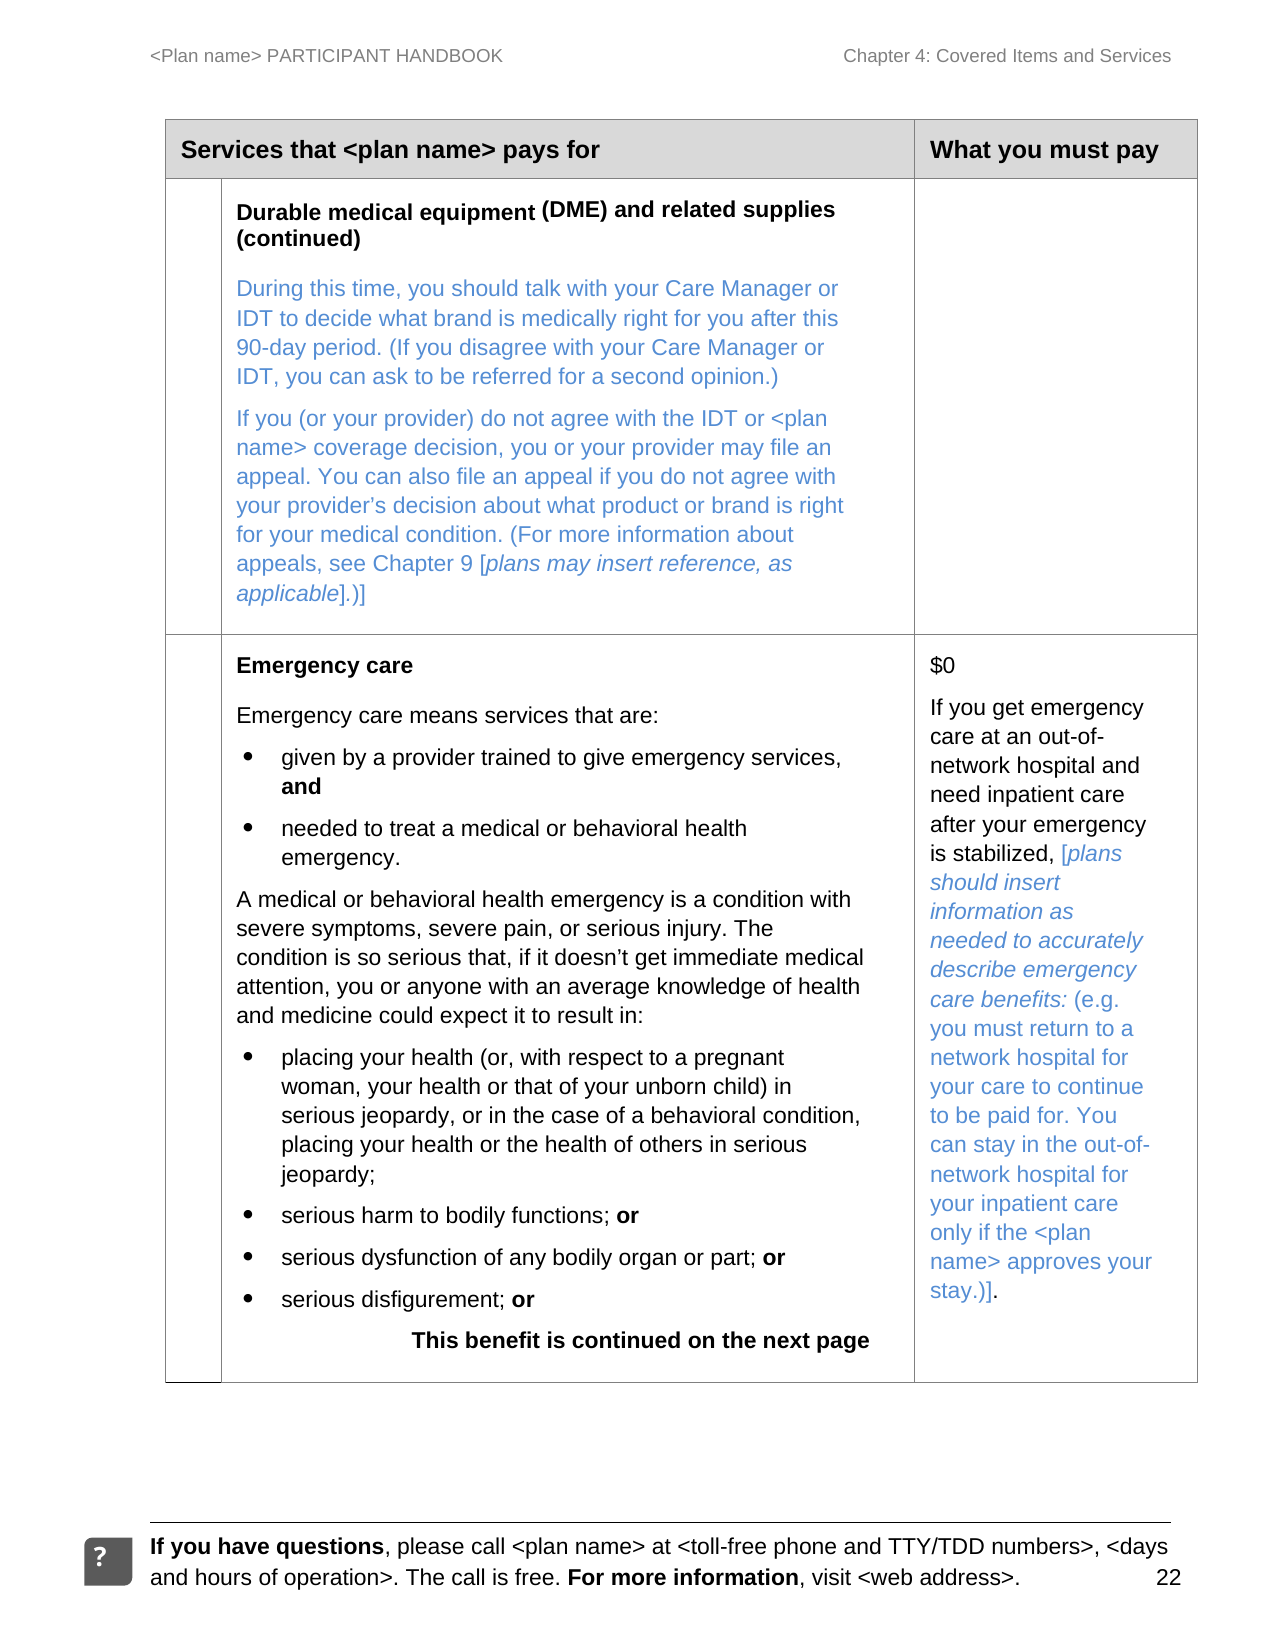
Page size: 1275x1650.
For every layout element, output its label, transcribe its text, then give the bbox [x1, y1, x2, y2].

table_header Services that <plan name> pays for [166, 120, 914, 178]
table_cell $0 If you get emergency care at an out-of-network hospital and need inpatient care after your emergency is stabilized, [plans should insert information as needed to accurately describe emergency care benefits: (e.g. you must return to a network hospital for your care to continue to be paid for. You can stay in the out-of-network hospital for your inpatient care only if the <plan name> approves your stay.)]. [915, 635, 1197, 1382]
table_cell [915, 179, 1197, 634]
table_cell Emergency care Emergency care means services that are: given by a provider trained to give emergency services, and needed to treat a medical or behavioral health emergency. A medical or behavioral health emergency is a condition with severe symptoms, severe pain, or serious injury. The condition is so serious that, if it doesn’t get immediate medical attention, you or anyone with an average knowledge of health and medicine could expect it to result in: placing your health (or, with respect to a pregnant woman, your health or that of your unborn child) in serious jeopardy, or in the case of a behavioral condition, placing your health or the health of others in serious jeopardy; serious harm to bodily functions; or serious dysfunction of any bodily organ or part; or serious disfigurement; or This benefit is continued on the next page [222, 635, 914, 1382]
table_header What you must pay [915, 120, 1197, 178]
table_cell [166, 179, 221, 634]
table_cell Durable medical equipment (DME) and related supplies (continued) During this time, you should talk with your Care Manager or IDT to decide what brand is medically right for you after this 90-day period. (If you disagree with your Care Manager or IDT, you can ask to be referred for a second opinion.) If you (or your provider) do not agree with the IDT or <plan name> coverage decision, you or your provider may file an appeal. You can also file an appeal if you do not agree with your provider’s decision about what product or brand is right for your medical condition. (For more information about appeals, see Chapter 9 [plans may insert reference, as applicable].)] [222, 179, 914, 634]
table_cell [166, 635, 221, 1382]
